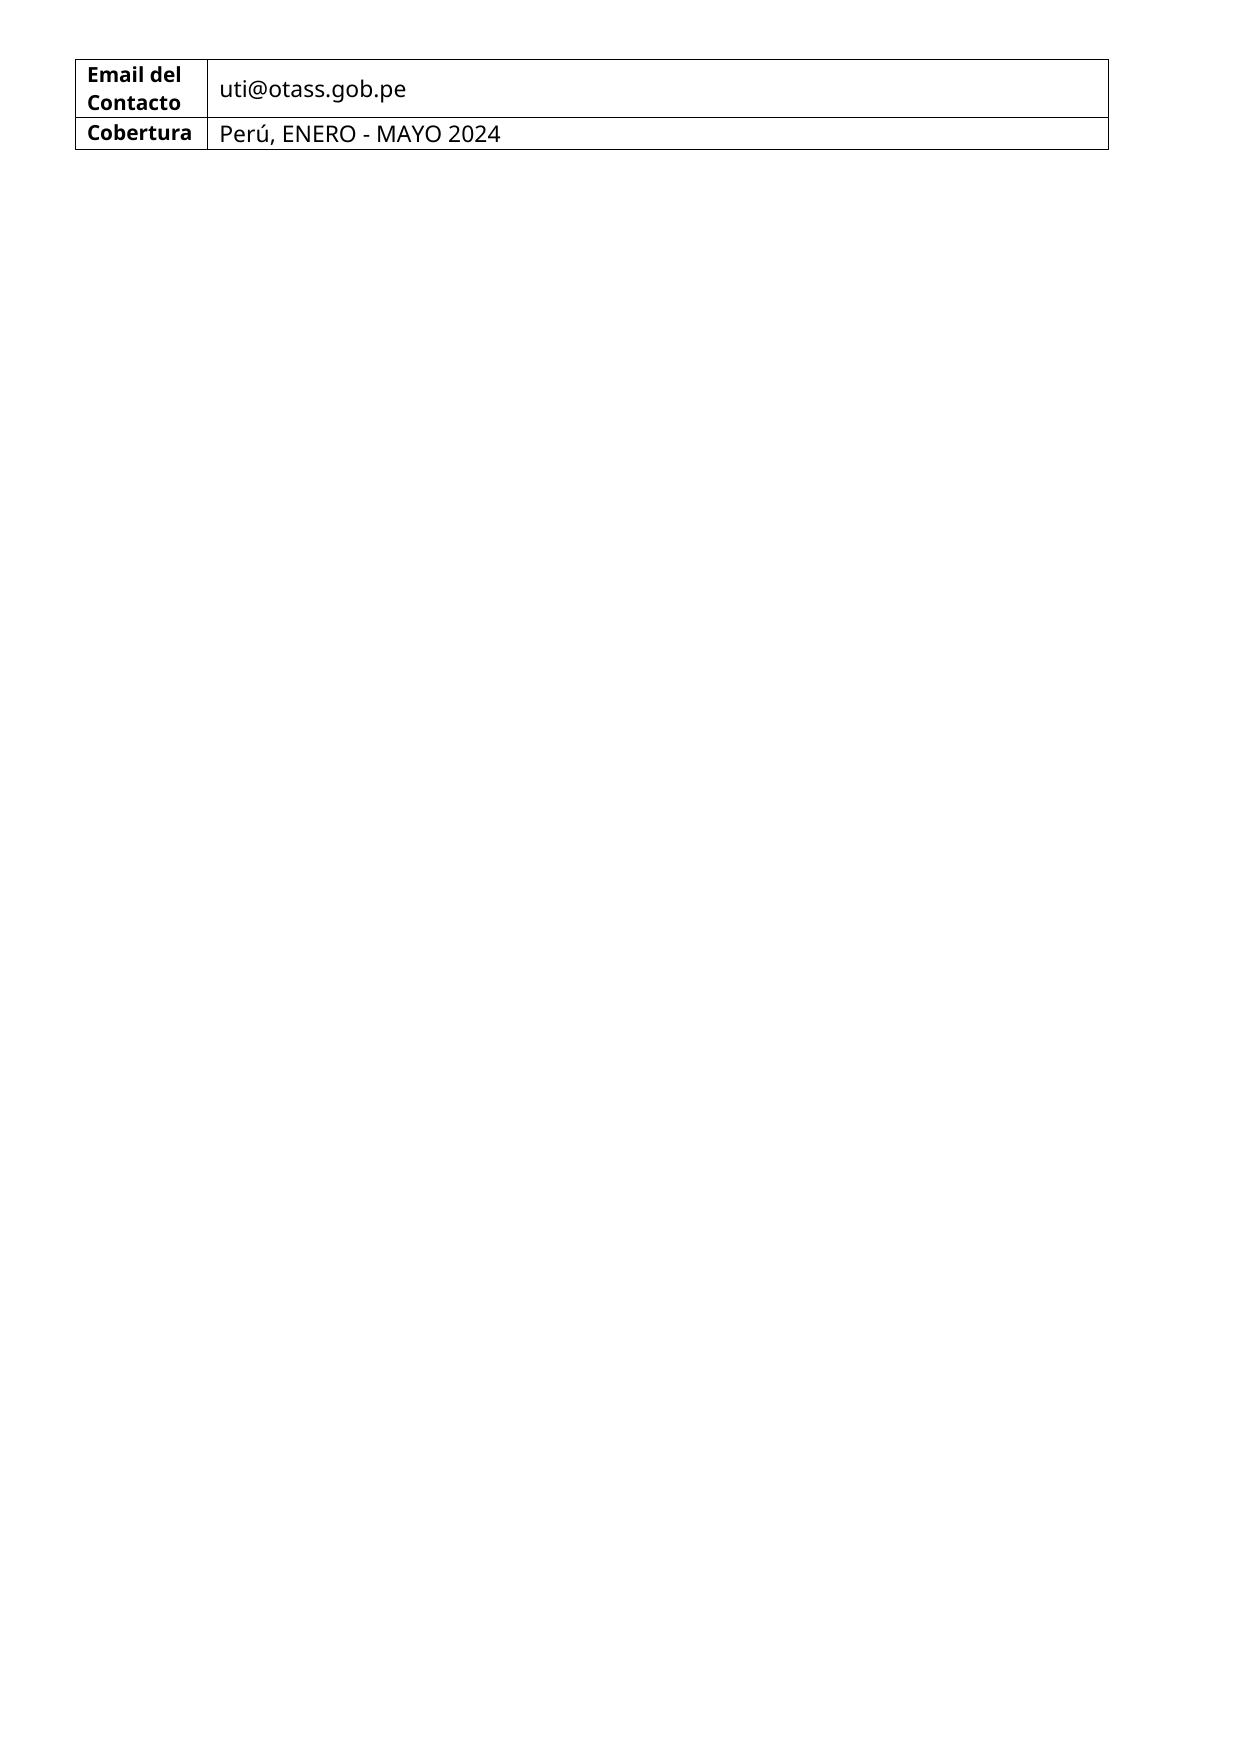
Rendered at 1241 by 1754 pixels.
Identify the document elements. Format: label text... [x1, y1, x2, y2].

table_cell uti@otass.gob.pe [208, 60, 1108, 117]
table_cell Cobertura [76, 118, 207, 149]
table_cell Email del Contacto [76, 60, 207, 117]
table_cell Perú, ENERO - MAYO 2024 [208, 118, 1108, 149]
